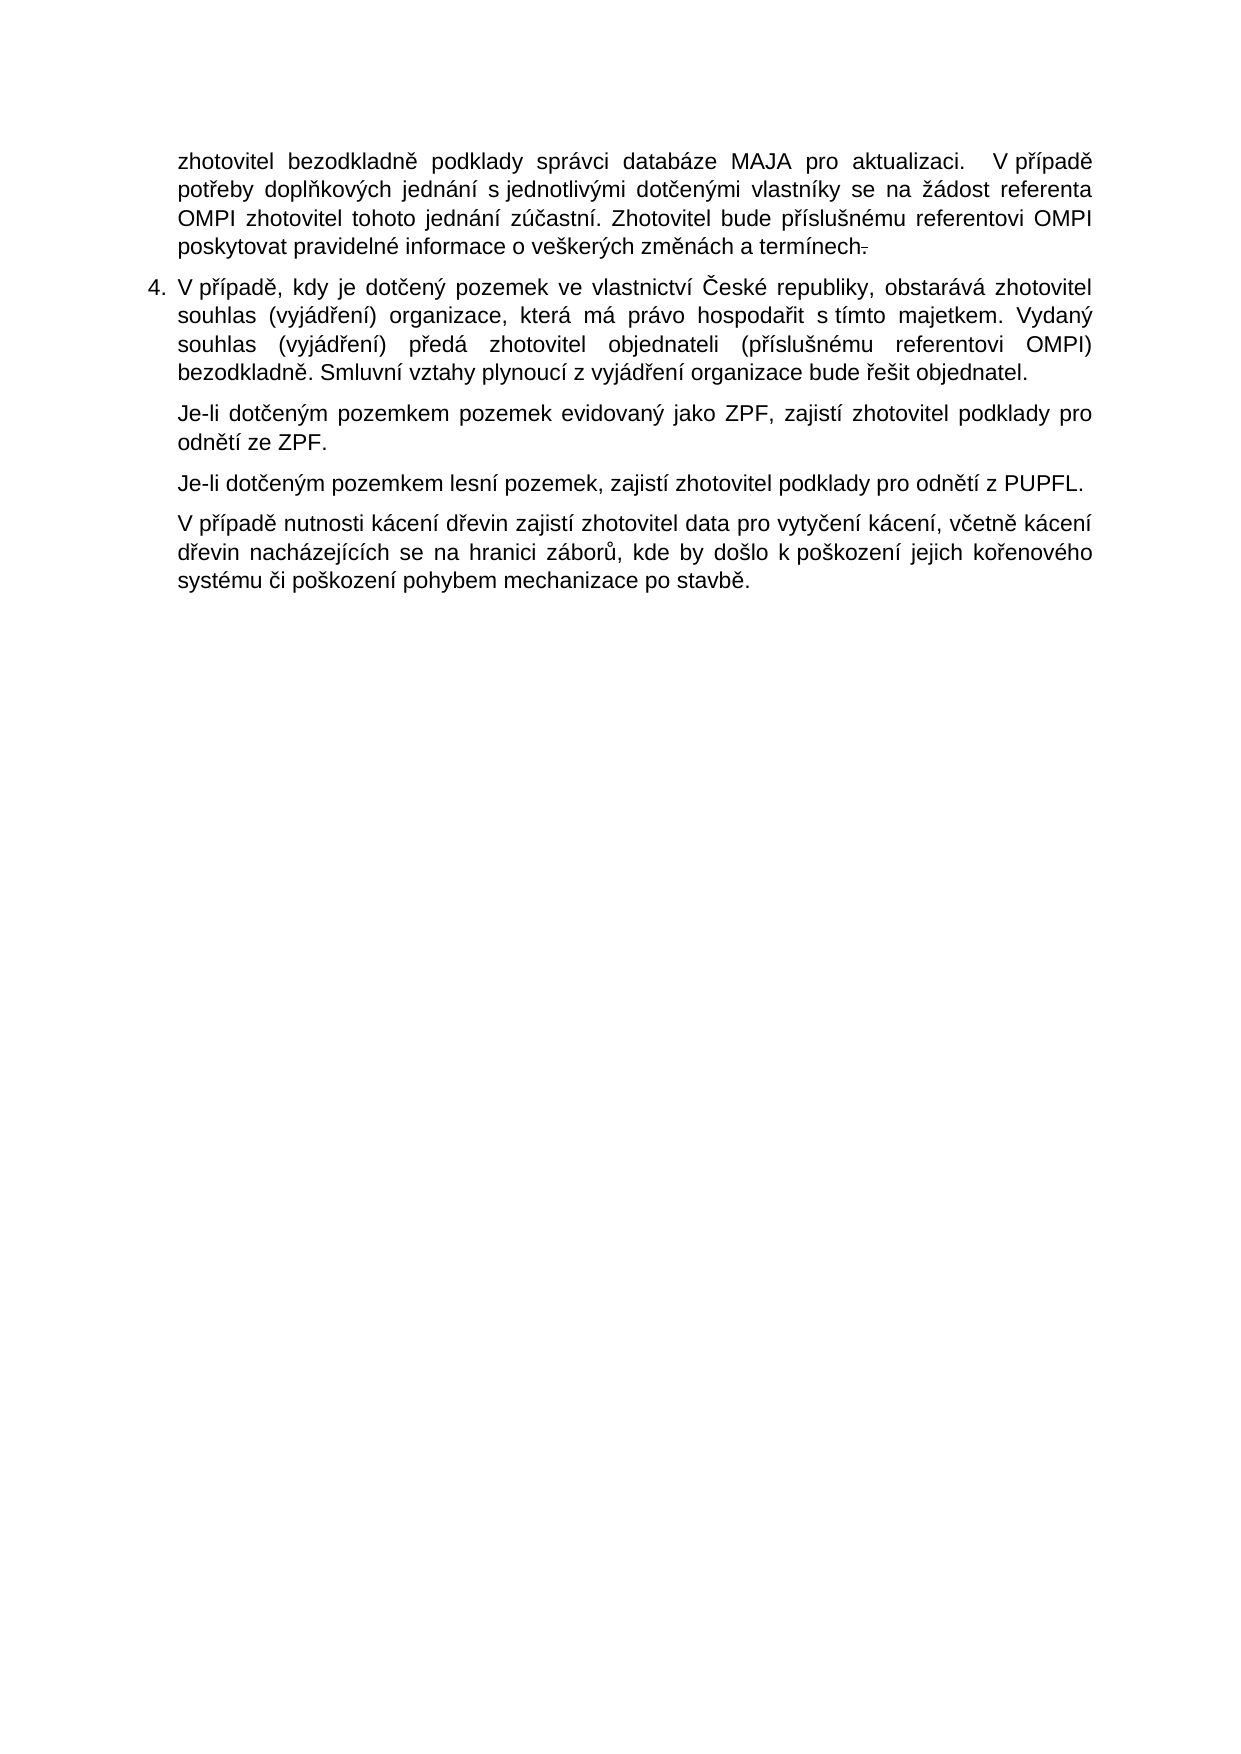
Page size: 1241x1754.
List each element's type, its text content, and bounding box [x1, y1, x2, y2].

list Je-li dotčeným pozemkem lesní pozemek, zajistí zhotovitel podklady pro odnětí z PUPFL. [177, 469, 1093, 496]
text Je-li dotčeným pozemkem pozemek evidovaný jako ZPF, zajistí zhotovitel podklady pro odnětí ze ZPF. [177, 400, 1093, 455]
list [148, 148, 1093, 259]
list V případě, kdy je dotčený pozemek ve vlastnictví České republiky, obstarává zhotovitel souhlas (vyjádření) organizace, která má právo hospodařit s tímto majetkem. Vydaný souhlas (vyjádření) předá zhotovitel objednateli (příslušnému referentovi OMPI) bezodkladně. Smluvní vztahy plynoucí z vyjádření organizace bude řešit objednatel. [148, 274, 1093, 386]
list V případě nutnosti kácení dřevin zajistí zhotovitel data pro vytyčení kácení, včetně kácení dřevin nacházejících se na hranici záborů, kde by došlo k poškození jejich kořenového systému či poškození pohybem mechanizace po stavbě. [177, 510, 1093, 594]
